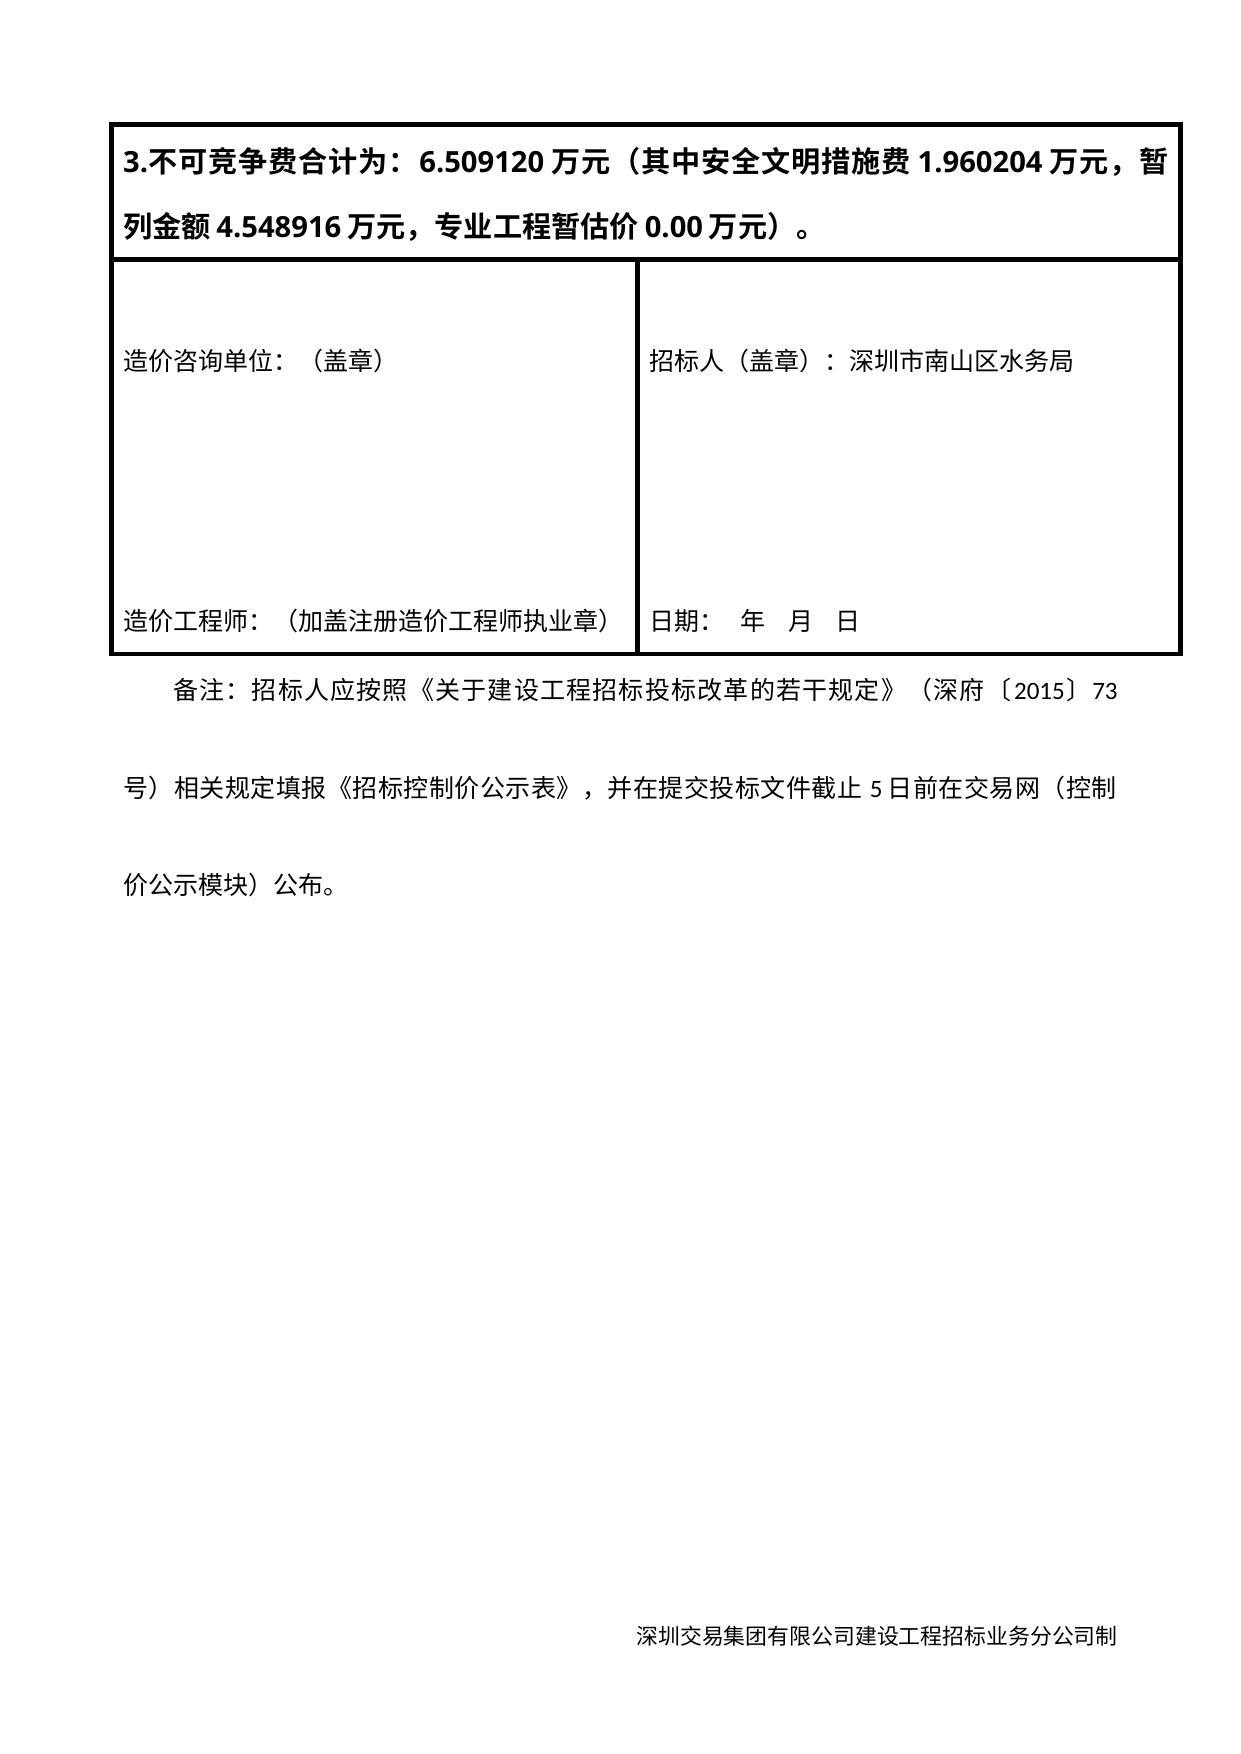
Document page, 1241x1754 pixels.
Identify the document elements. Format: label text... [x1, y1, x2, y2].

table_cell 招标人（盖章）：深圳市南山区水务局 日期： 年 月 日 [640, 262, 1178, 652]
table_cell 造价咨询单位：（盖章） 造价工程师：（加盖注册造价工程师执业章） [114, 262, 635, 652]
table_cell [114, 127, 1178, 257]
text 备注：招标人应按照《关于建设工程招标投标改革的若干规定》（深府〔2015〕73号）相关规定填报《招标控制价公示表》，并在提交投标文件截止5日前在交易网（控制价公示模块）公布。 [123, 656, 1117, 916]
